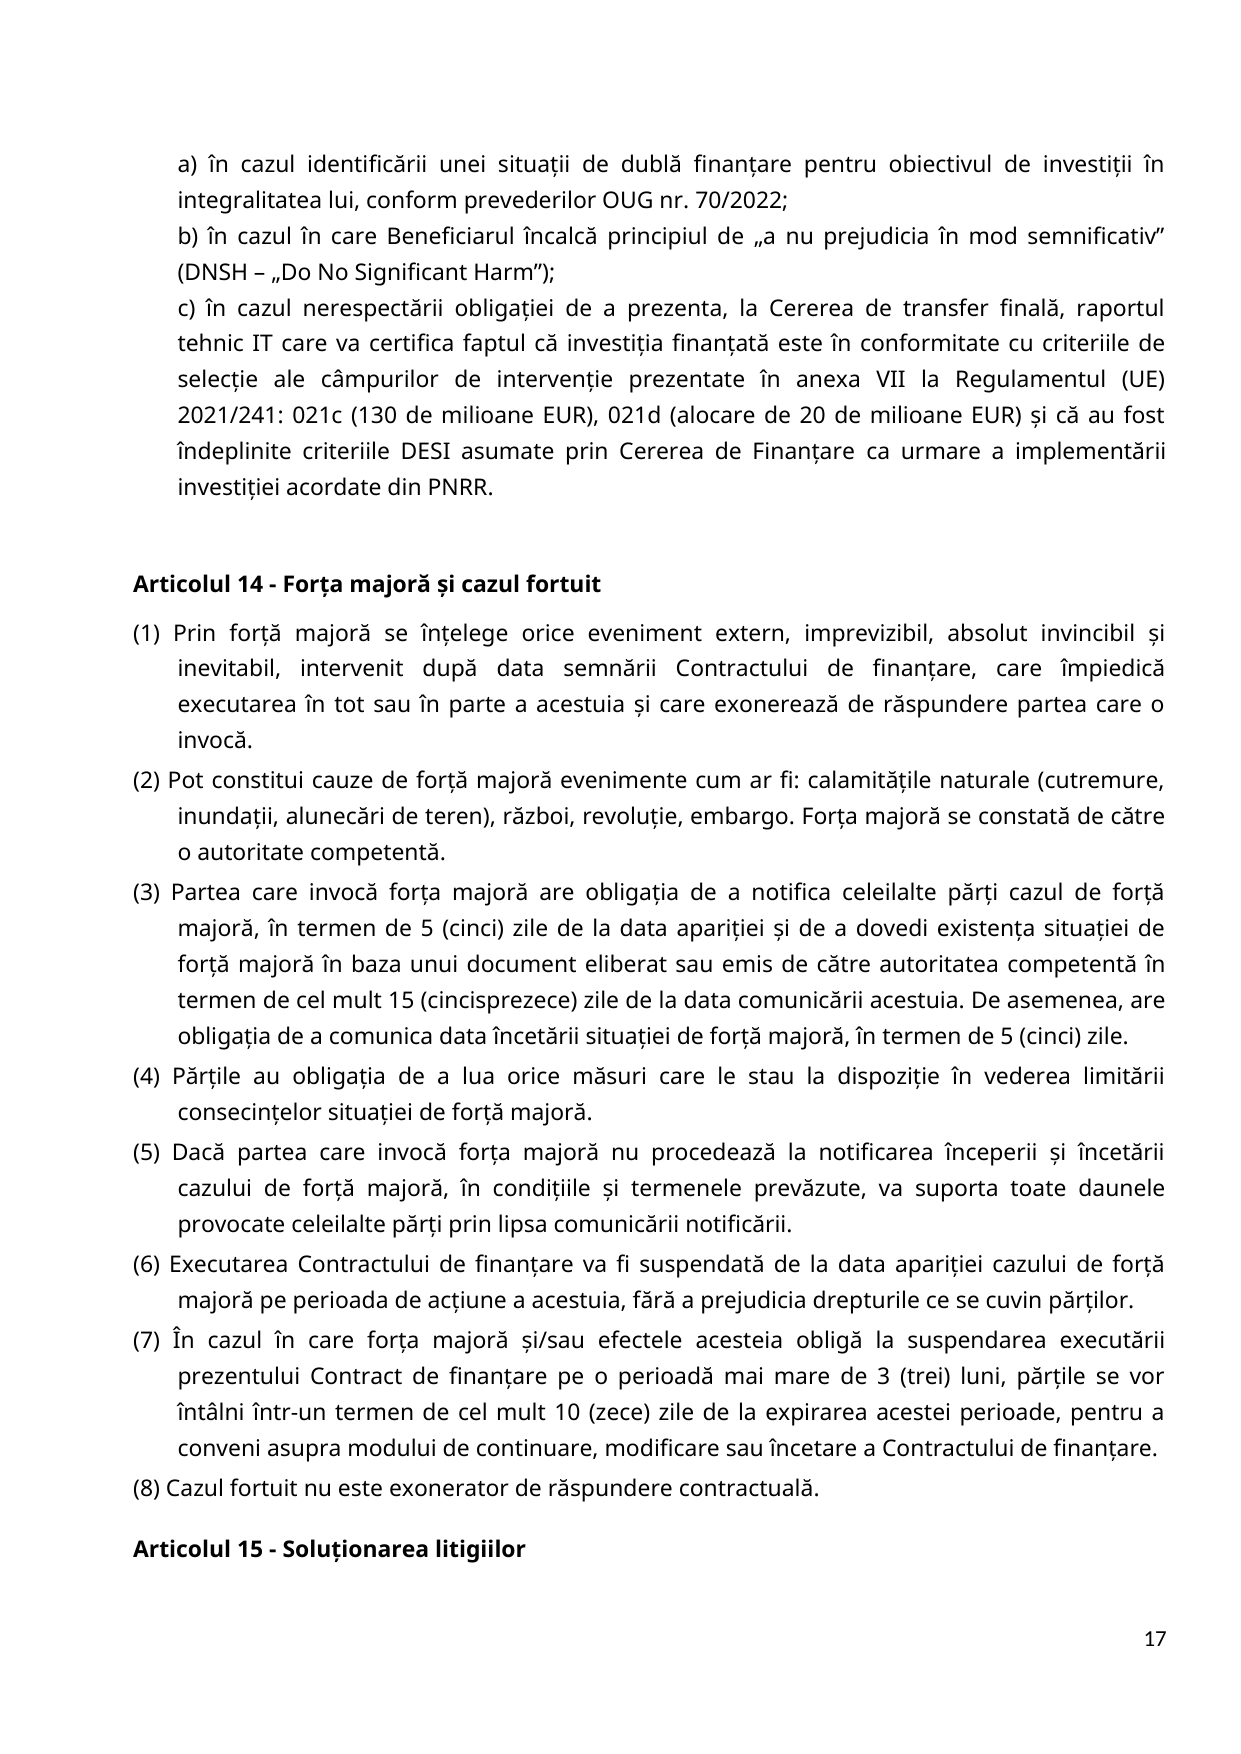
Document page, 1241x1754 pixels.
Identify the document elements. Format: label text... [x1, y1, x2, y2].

text (3) Partea care invocă forța majoră are obligația de a notifica celeilalte părți cazul de forță majoră, în termen de 5 (cinci) zile de la data apariției și de a dovedi existența situației de forță majoră în baza unui document eliberat sau emis de către autoritatea competentă în termen de cel mult 15 (cincisprezece) zile de la data comunicării acestuia. De asemenea, are obligația de a comunica data încetării situației de forță majoră, în termen de 5 (cinci) zile. [133, 876, 1166, 1051]
text (6) Executarea Contractului de finanțare va fi suspendată de la data apariției cazului de forță majoră pe perioada de acțiune a acestuia, fără a prejudicia drepturile ce se cuvin părților. [133, 1248, 1166, 1315]
text Articolul 15 - Soluționarea litigiilor [133, 1533, 1166, 1564]
text a) în cazul identificării unei situații de dublă finanțare pentru obiectivul de investiții în integralitatea lui, conform prevederilor OUG nr. 70/2022; [177, 148, 1166, 215]
text (4) Părțile au obligația de a lua orice măsuri care le stau la dispoziție în vederea limitării consecințelor situației de forță majoră. [133, 1060, 1166, 1127]
text (7) În cazul în care forța majoră și/sau efectele acesteia obligă la suspendarea executării prezentului Contract de finanțare pe o perioadă mai mare de 3 (trei) luni, părțile se vor întâlni într-un termen de cel mult 10 (zece) zile de la expirarea acestei perioade, pentru a conveni asupra modului de continuare, modificare sau încetare a Contractului de finanțare. [133, 1324, 1166, 1463]
text Articolul 14 - Forța majoră și cazul fortuit [133, 568, 1166, 599]
text (5) Dacă partea care invocă forța majoră nu procedează la notificarea începerii și încetării cazului de forță majoră, în condițiile și termenele prevăzute, va suporta toate daunele provocate celeilalte părți prin lipsa comunicării notificării. [133, 1136, 1166, 1239]
text c) în cazul nerespectării obligației de a prezenta, la Cererea de transfer finală, raportul tehnic IT care va certifica faptul că investiția finanțată este în conformitate cu criteriile de selecție ale câmpurilor de intervenție prezentate în anexa VII la Regulamentul (UE) 2021/241: 021c (130 de milioane EUR), 021d (alocare de 20 de milioane EUR) și că au fost îndeplinite criteriile DESI asumate prin Cererea de Finanțare ca urmare a implementării investiției acordate din PNRR. [177, 291, 1166, 502]
text b) în cazul în care Beneficiarul încalcă principiul de „a nu prejudicia în mod semnificativ” (DNSH – „Do No Significant Harm”); [177, 219, 1166, 287]
text (2) Pot constitui cauze de forță majoră evenimente cum ar fi: calamitățile naturale (cutremure, inundații, alunecări de teren), război, revoluție, embargo. Forța majoră se constată de către o autoritate competentă. [133, 764, 1166, 867]
text (1) Prin forță majoră se înțelege orice eveniment extern, imprevizibil, absolut invincibil și inevitabil, intervenit după data semnării Contractului de finanțare, care împiedică executarea în tot sau în parte a acestuia și care exonerează de răspundere partea care o invocă. [133, 616, 1166, 756]
text (8) Cazul fortuit nu este exonerator de răspundere contractuală. [133, 1472, 1166, 1503]
